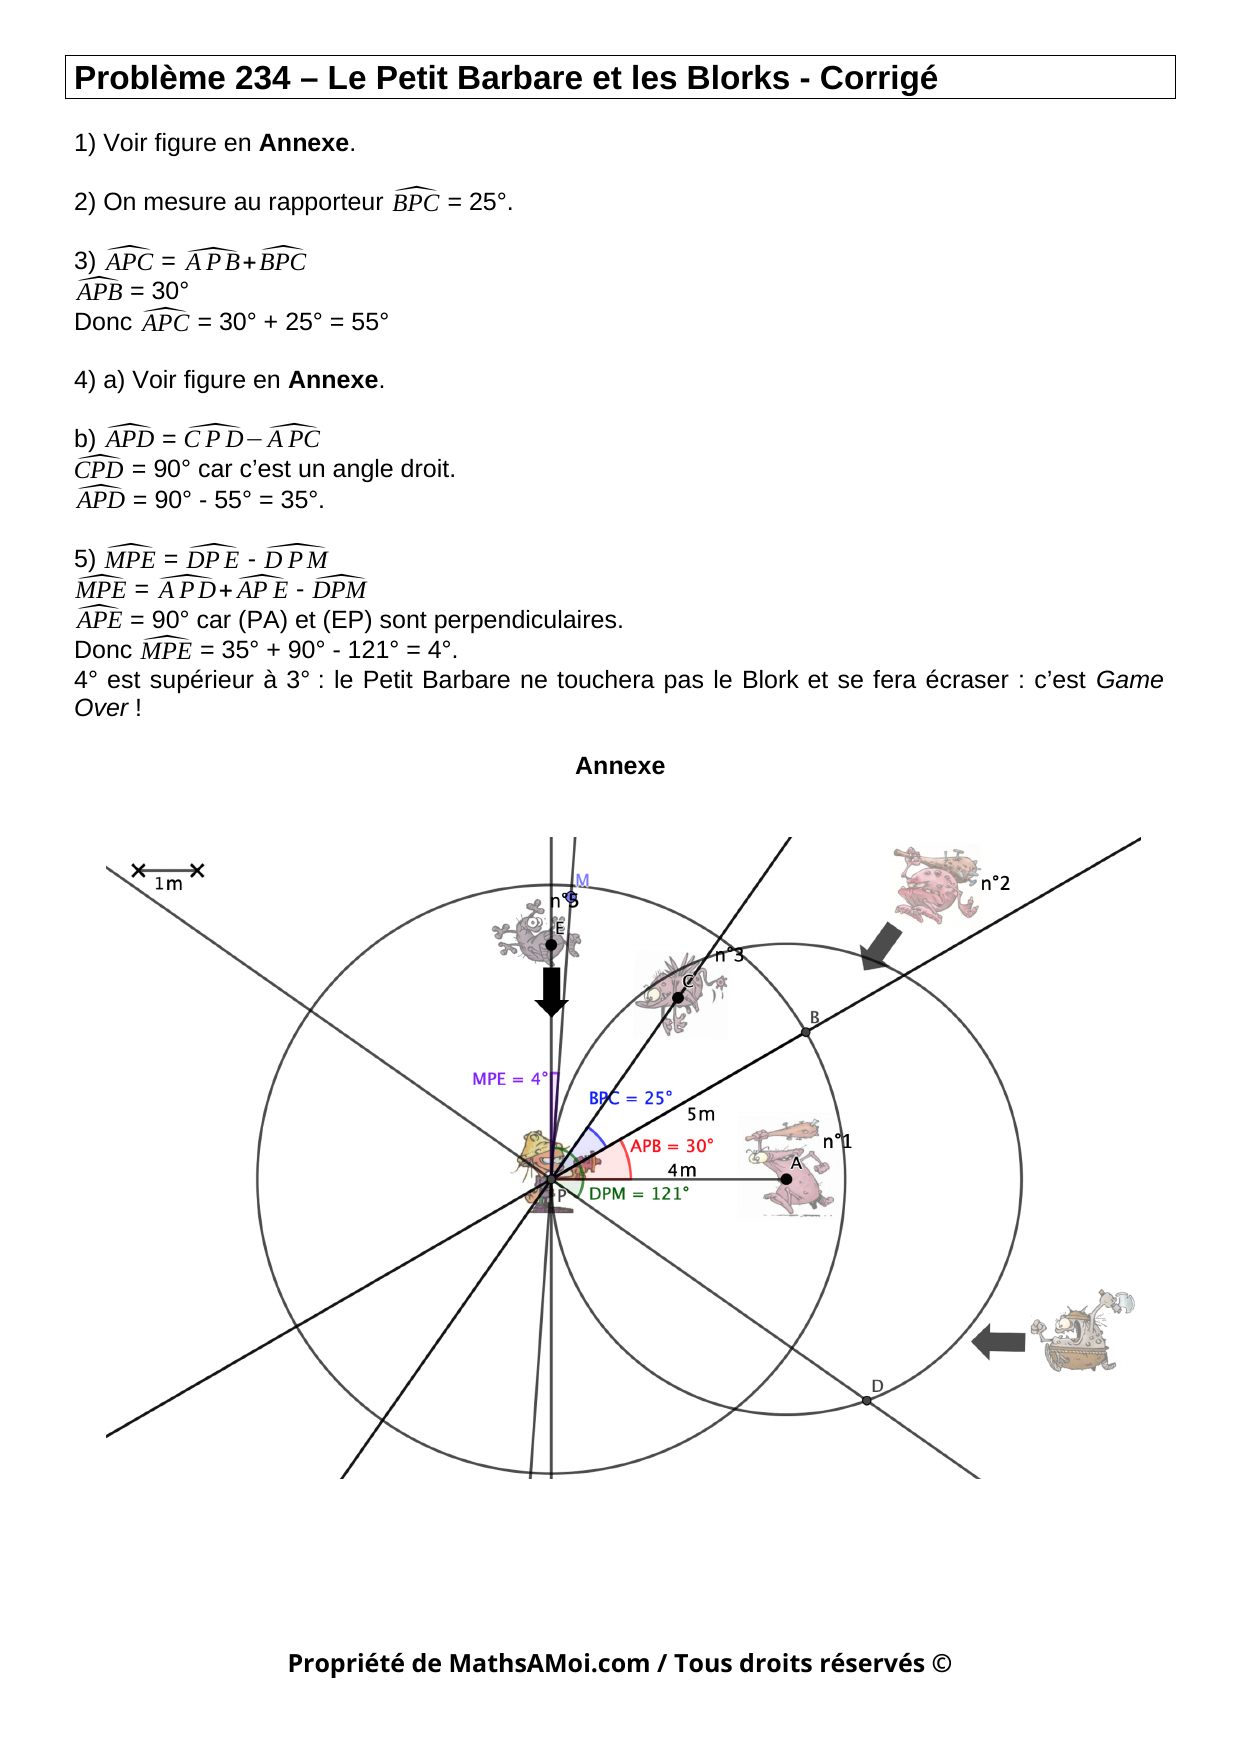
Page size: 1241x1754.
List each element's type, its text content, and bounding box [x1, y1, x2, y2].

text 3) = [74, 245, 1166, 276]
text = 90° car (PA) et (EP) sont perpendiculaires. [74, 604, 1166, 634]
text Annexe [74, 751, 1166, 779]
text 5) = - [74, 543, 1166, 573]
text Donc = 30° + 25° = 55° [74, 306, 1166, 337]
text = 30° [74, 276, 1166, 306]
text = 90° - 55° = 35°. [74, 484, 1166, 514]
text = - [74, 573, 1166, 604]
text Donc = 35° + 90° - 121° = 4°. [74, 634, 1166, 664]
picture [73, 837, 1167, 1479]
text 1) Voir figure en Annexe. [74, 128, 1166, 157]
text b) = [74, 423, 1166, 453]
text 4° est supérieur à 3° : le Petit Barbare ne touchera pas le Blork et se fera écraser : c’est Game Over ! [74, 664, 1166, 722]
text Problème 234 – Le Petit Barbare et les Blorks - Corrigé [66, 56, 1175, 98]
text = 90° car c’est un angle droit. [74, 453, 1166, 484]
text 4) a) Voir figure en Annexe. [74, 365, 1166, 394]
text 2) On mesure au rapporteur = 25°. [74, 186, 1166, 216]
